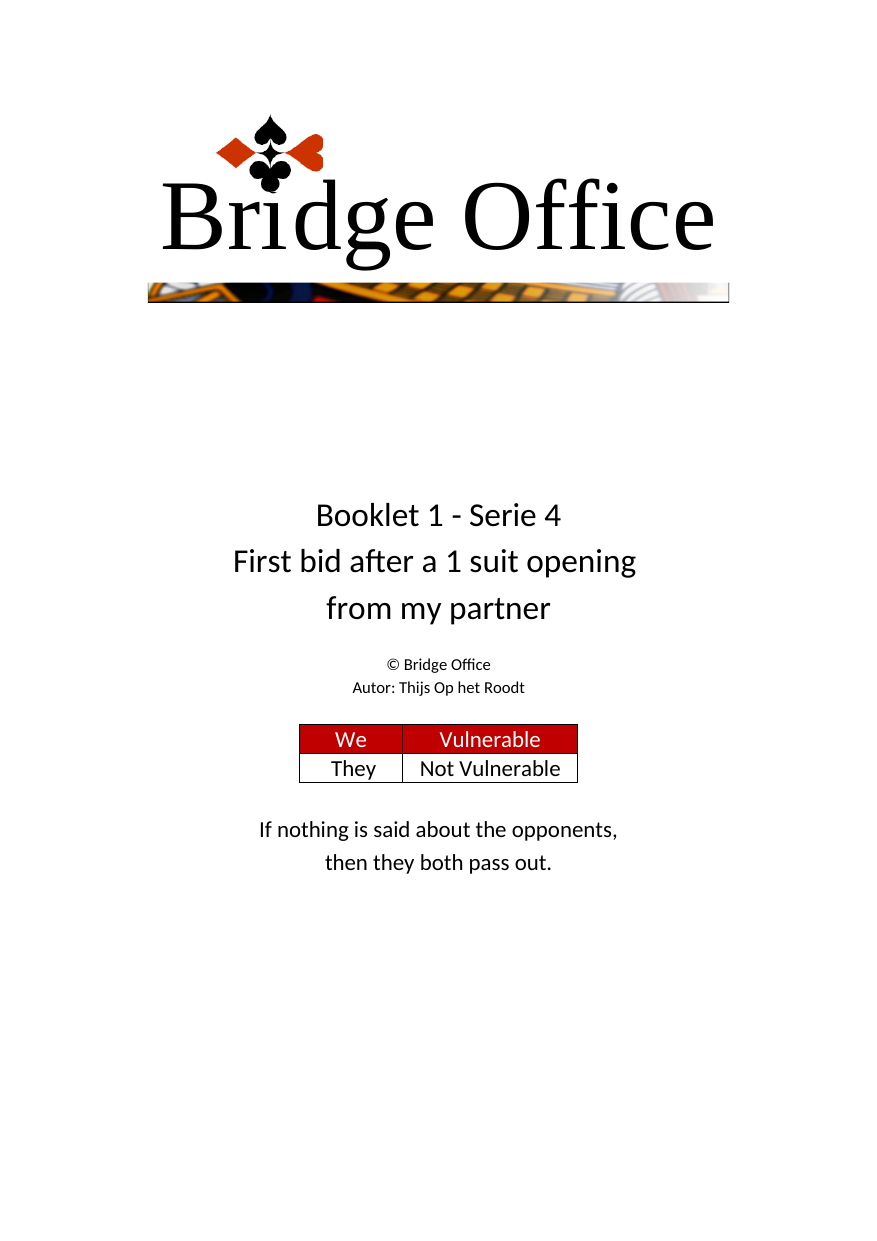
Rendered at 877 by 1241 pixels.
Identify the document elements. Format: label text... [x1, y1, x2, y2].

table_header Vulnerable [403, 725, 577, 753]
table_cell They [300, 754, 402, 782]
table_cell Not Vulnerable [403, 754, 577, 782]
picture [147, 283, 730, 303]
table_header We [300, 725, 402, 753]
text If nothing is said about the opponents, [148, 816, 729, 843]
text then they both pass out. [148, 848, 729, 876]
text Booklet 1 - Serie 4 First bid after a 1 suit opening from my partner © Bridge Office [148, 447, 729, 674]
text Autor: Thijs Op het Roodt [148, 677, 729, 698]
